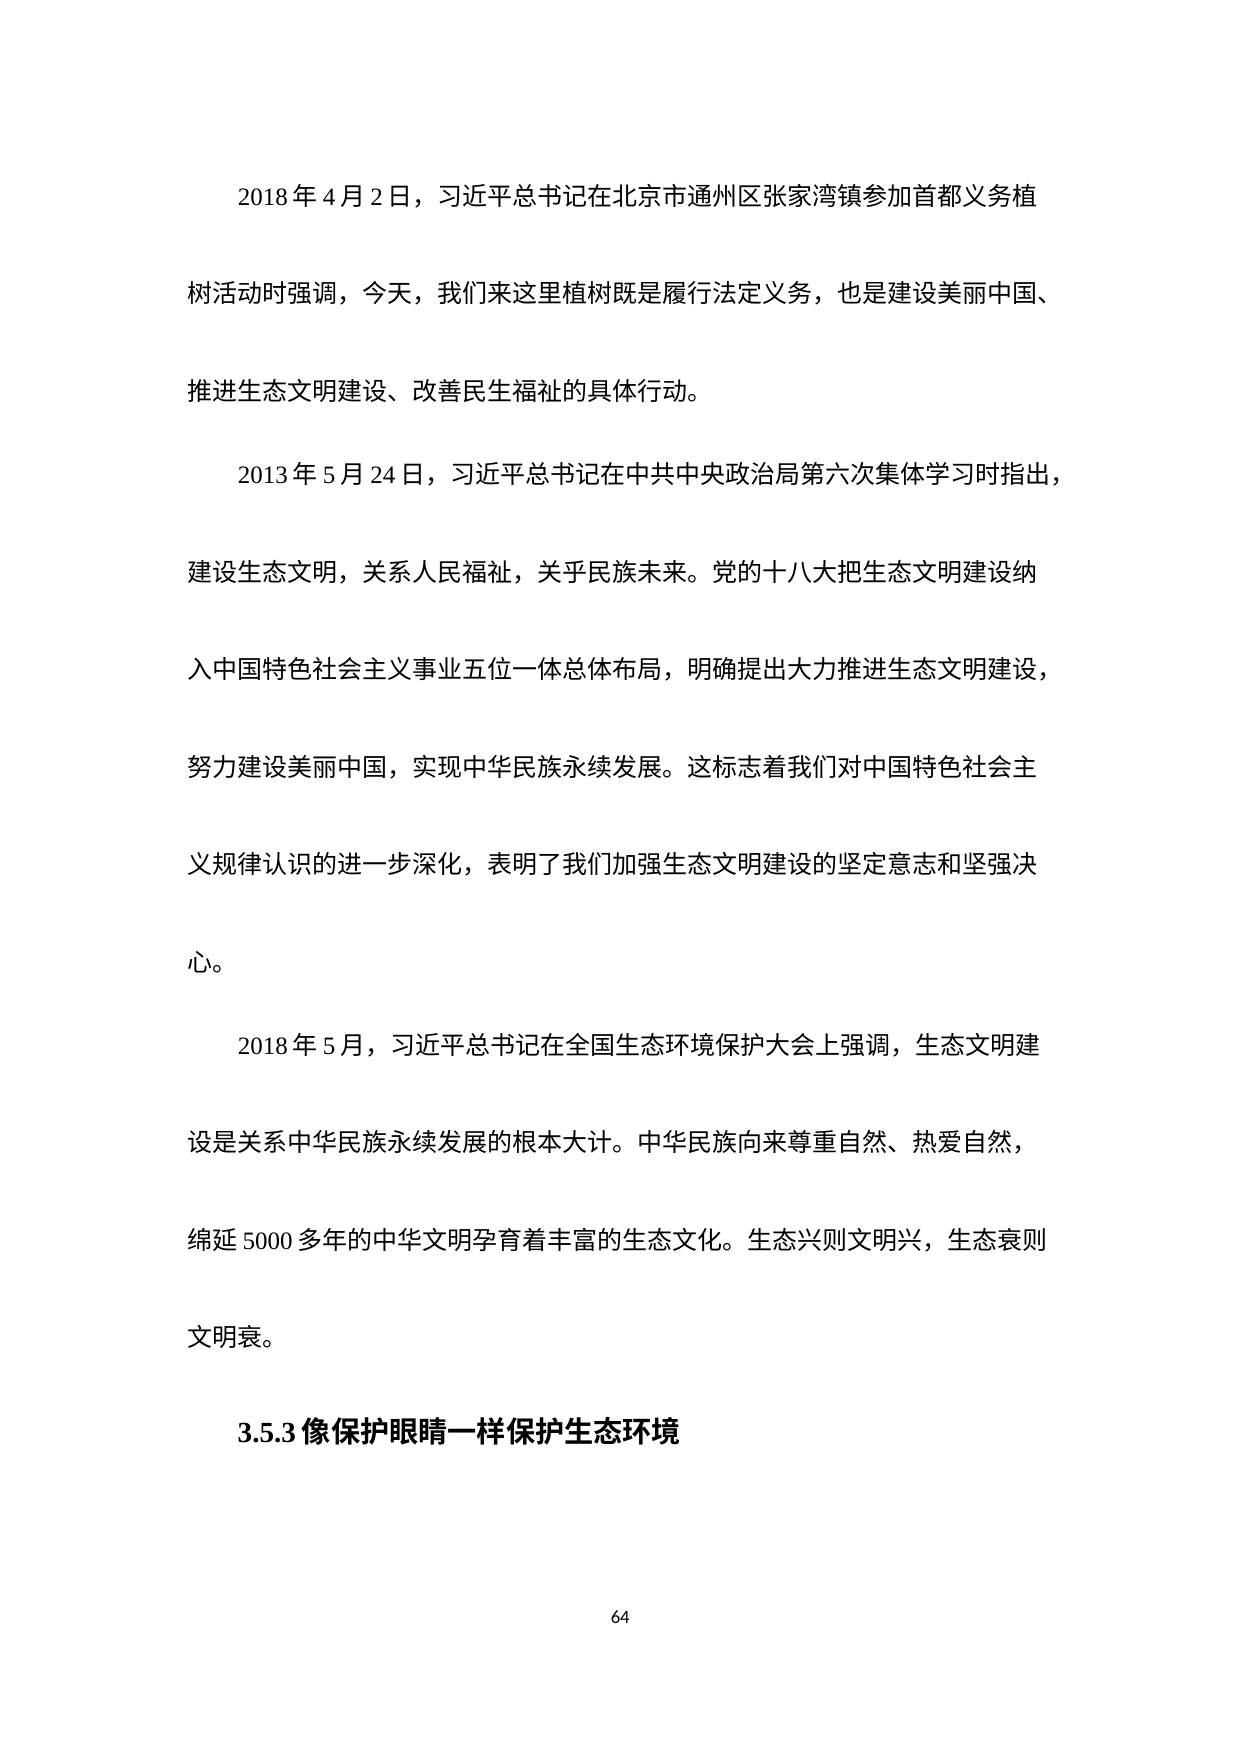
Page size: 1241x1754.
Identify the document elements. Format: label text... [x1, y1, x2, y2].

text 2018年4月2日，习近平总书记在北京市通州区张家湾镇参加首都义务植树活动时强调，今天，我们来这里植树既是履行法定义务，也是建设美丽中国、推进生态文明建设、改善民生福祉的具体行动。 [187, 162, 1053, 422]
text 3.5.3像保护眼睛一样保护生态环境 [187, 1397, 1053, 1462]
text 2018年5月，习近平总书记在全国生态环境保护大会上强调，生态文明建设是关系中华民族永续发展的根本大计。中华民族向来尊重自然、热爱自然，绵延5000多年的中华文明孕育着丰富的生态文化。生态兴则文明兴，生态衰则文明衰。 [187, 1011, 1053, 1368]
text 2013年5月24日，习近平总书记在中共中央政治局第六次集体学习时指出，建设生态文明，关系人民福祉，关乎民族未来。党的十八大把生态文明建设纳入中国特色社会主义事业五位一体总体布局，明确提出大力推进生态文明建设，努力建设美丽中国，实现中华民族永续发展。这标志着我们对中国特色社会主义规律认识的进一步深化，表明了我们加强生态文明建设的坚定意志和坚强决心。 [187, 440, 1053, 993]
